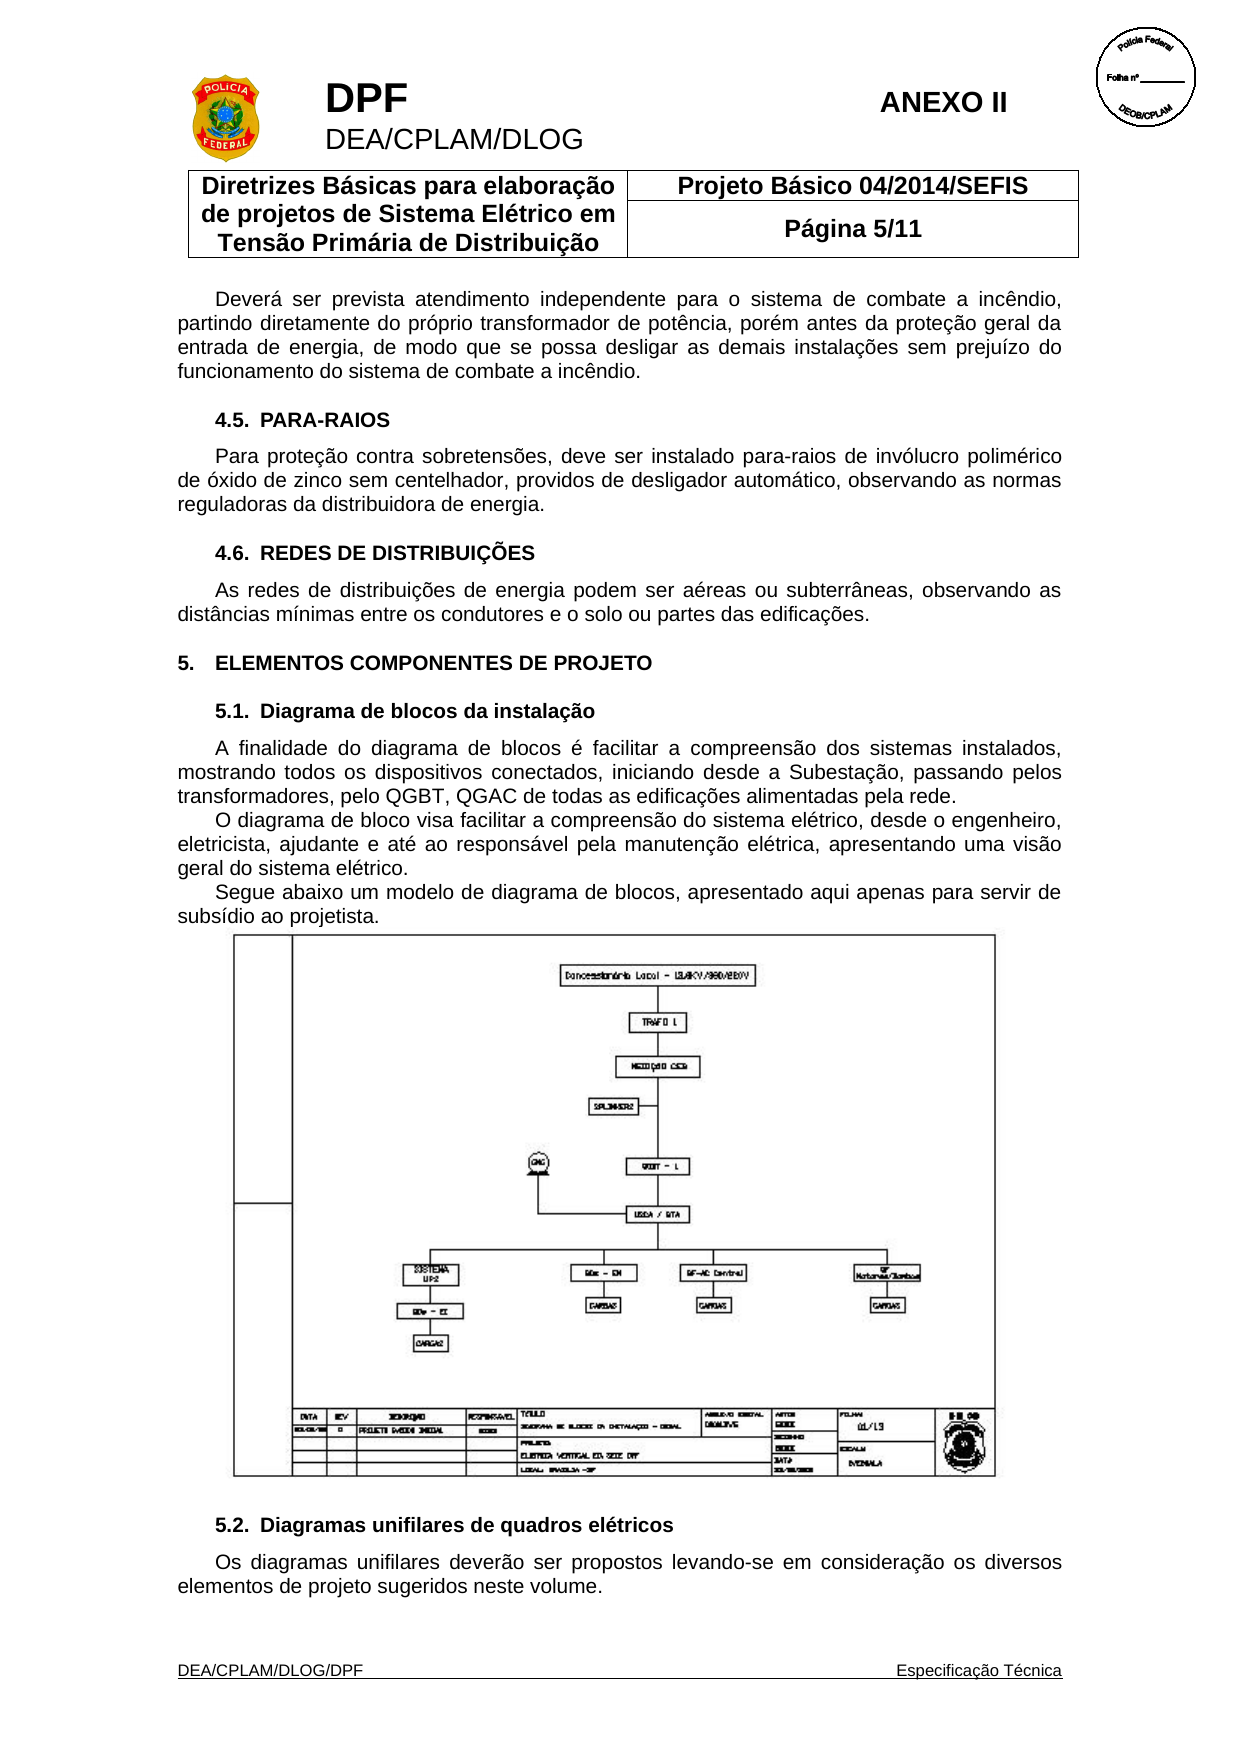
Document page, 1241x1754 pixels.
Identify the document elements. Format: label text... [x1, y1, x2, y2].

text As redes de distribuições de energia podem ser aéreas ou subterrâneas, observando as distâncias mínimas entre os condutores e o solo ou partes das edificações. [177, 577, 1063, 625]
subtitle Diagrama de blocos da instalação [215, 699, 1063, 723]
text Deverá ser prevista atendimento independente para o sistema de combate a incêndio, partindo diretamente do próprio transformador de potência, porém antes da proteção geral da entrada de energia, de modo que se possa desligar as demais instalações sem prejuízo do funcionamento do sistema de combate a incêndio. [177, 287, 1063, 383]
subtitle Diagramas unifilares de quadros elétricos [215, 1513, 1063, 1537]
text Segue abaixo um modelo de diagrama de blocos, apresentado aqui apenas para servir de subsídio ao projetista. [177, 879, 1063, 927]
text Os diagramas unifilares deverão ser propostos levando-se em consideração os diversos elementos de projeto sugeridos neste volume. [177, 1550, 1063, 1598]
subtitle PARA-RAIOS [215, 408, 1063, 432]
text A finalidade do diagrama de blocos é facilitar a compreensão dos sistemas instalados, mostrando todos os dispositivos conectados, iniciando desde a Subestação, passando pelos transformadores, pelo QGBT, QGAC de todas as edificações alimentadas pela rede. [177, 736, 1063, 808]
text O diagrama de bloco visa facilitar a compreensão do sistema elétrico, desde o engenheiro, eletricista, ajudante e até ao responsável pela manutenção elétrica, apresentando uma visão geral do sistema elétrico. [177, 808, 1063, 879]
subtitle ELEMENTOS COMPONENTES DE PROJETO [177, 650, 1063, 674]
text Para proteção contra sobretensões, deve ser instalado para-raios de invólucro polimérico de óxido de zinco sem centelhador, providos de desligador automático, observando as normas reguladoras da distribuidora de energia. [177, 444, 1063, 516]
picture [214, 927, 1010, 1489]
subtitle REDES DE DISTRIBUIÇÕES [215, 541, 1063, 565]
picture [1077, 17, 1218, 156]
